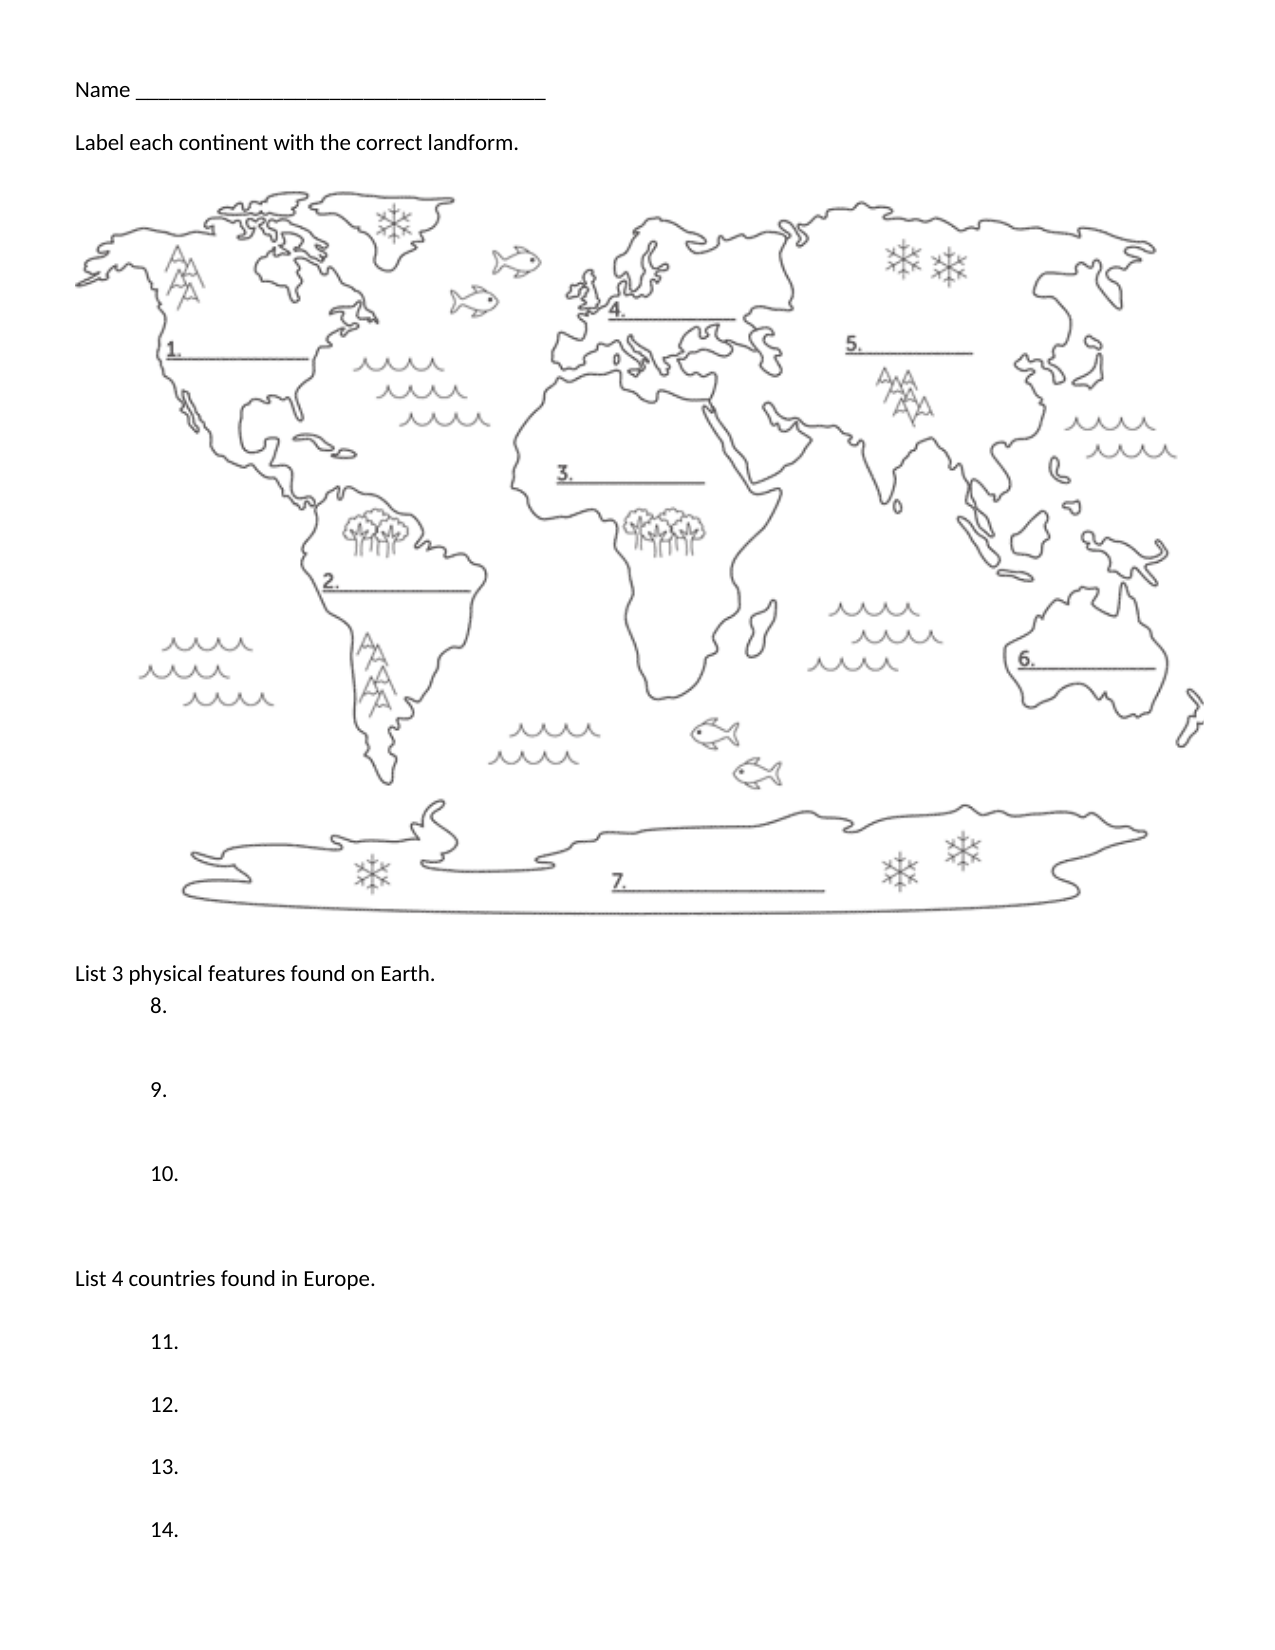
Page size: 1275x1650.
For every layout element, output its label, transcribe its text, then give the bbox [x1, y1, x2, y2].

text 8. [75, 991, 1200, 1019]
text 11. [75, 1327, 1200, 1355]
text List 4 countries found in Europe. [75, 1264, 1200, 1292]
picture [75, 181, 1204, 935]
text Label each continent with the correct landform. [75, 128, 1200, 156]
text 14. [75, 1515, 1200, 1543]
text 9. [75, 1075, 1200, 1103]
text Name ____________________________________ [75, 75, 1200, 103]
text 12. [75, 1390, 1200, 1418]
text 13. [75, 1452, 1200, 1481]
text List 3 physical features found on Earth. [75, 959, 1200, 987]
text 10. [75, 1159, 1200, 1187]
